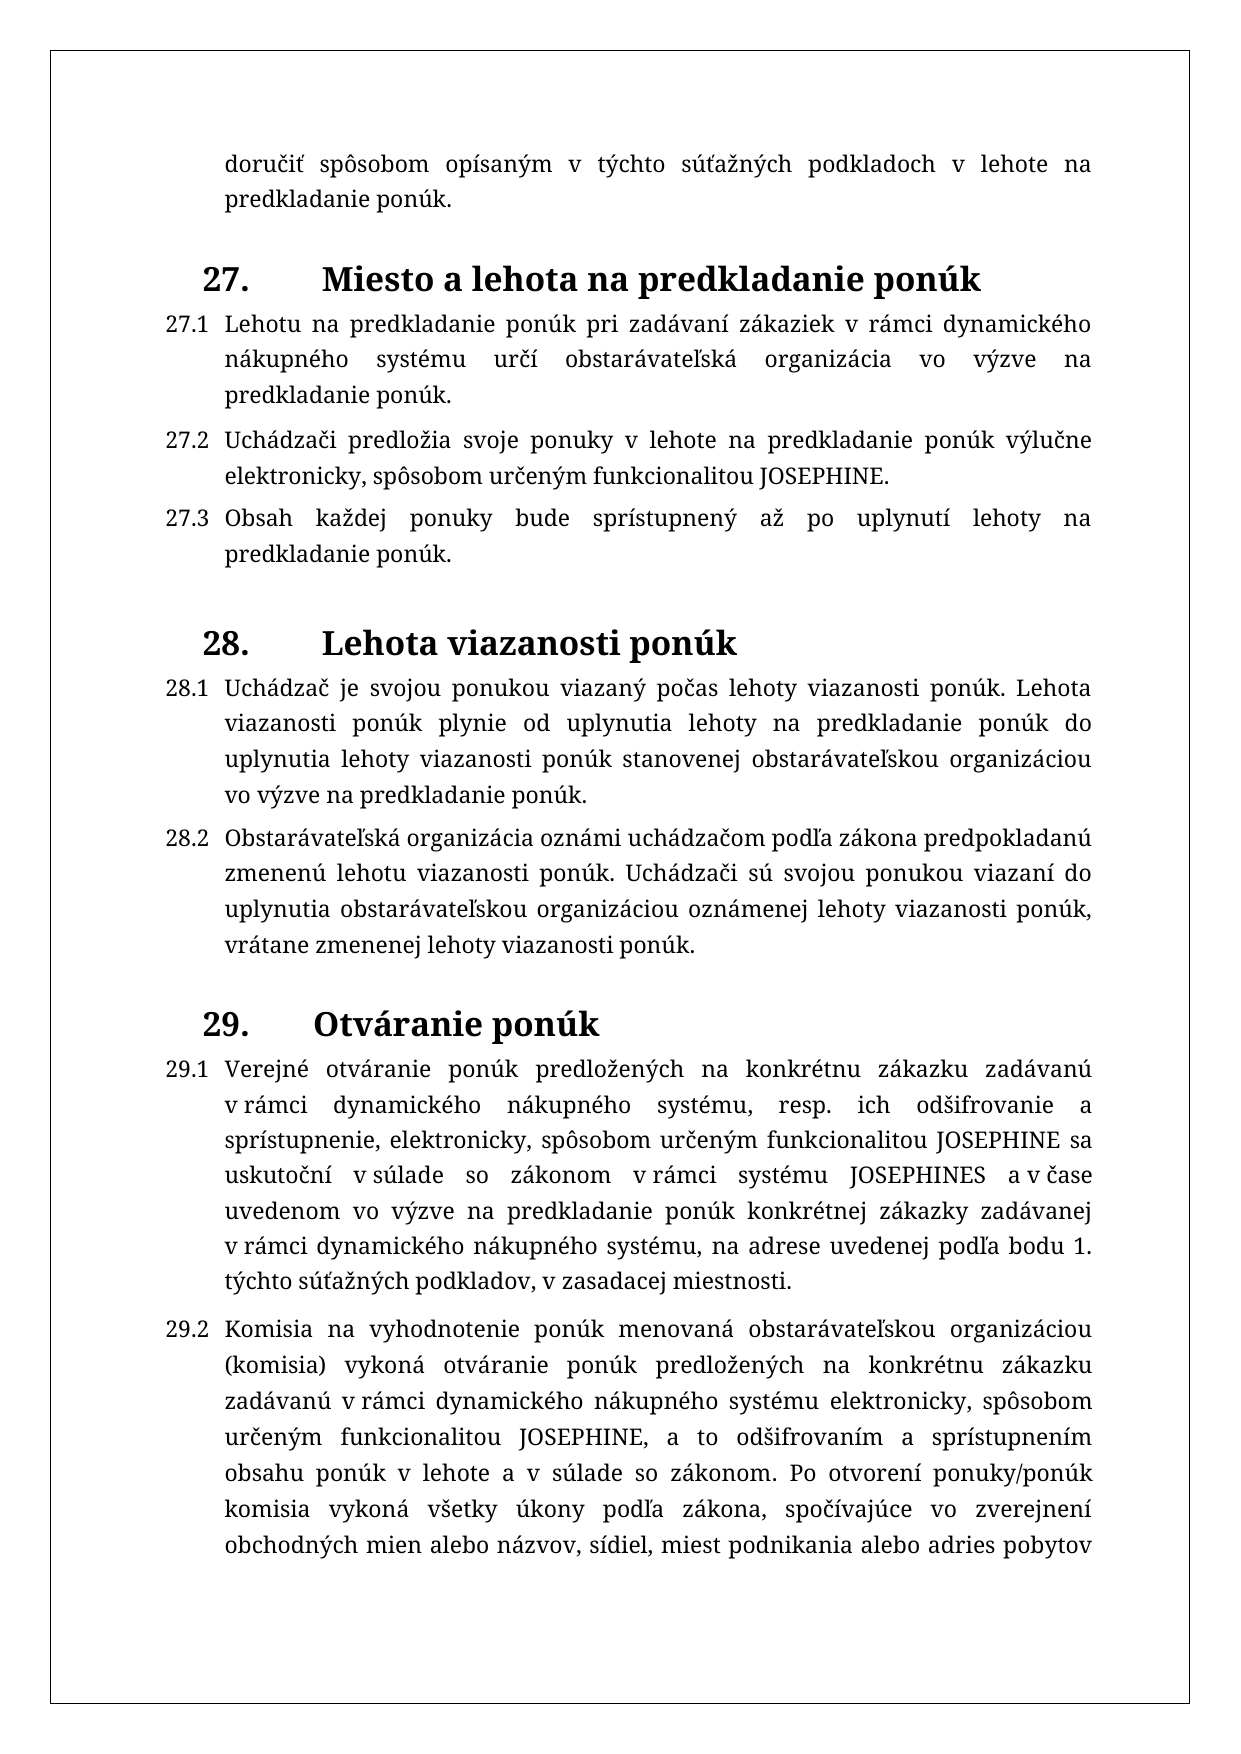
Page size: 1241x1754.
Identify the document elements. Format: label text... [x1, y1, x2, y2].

text 27.3 Obsah každej ponuky bude sprístupnený až po uplynutí lehoty na predkladanie ponúk. [165, 502, 1093, 569]
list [165, 147, 1093, 215]
text 28.2 Obstarávateľská organizácia oznámi uchádzačom podľa zákona predpokladanú zmenenú lehotu viazanosti ponúk. Uchádzači sú svojou ponukou viazaní do uplynutia obstarávateľskou organizáciou oznámenej lehoty viazanosti ponúk, vrátane zmenenej lehoty viazanosti ponúk. [165, 821, 1093, 961]
text 27.1 Lehotu na predkladanie ponúk pri zadávaní zákaziek v rámci dynamického nákupného systému určí obstarávateľská organizácia vo výzve na predkladanie ponúk. [165, 307, 1093, 411]
subtitle Otváranie ponúk [203, 1001, 1093, 1047]
subtitle Miesto a lehota na predkladanie ponúk [203, 255, 1093, 301]
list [165, 1313, 1093, 1560]
text 29.1 Verejné otváranie ponúk predložených na konkrétnu zákazku zadávanú v rámci dynamického nákupného systému, resp. ich odšifrovanie a sprístupnenie, elektronicky, spôsobom určeným funkcionalitou JOSEPHINE sa uskutoční v súlade so zákonom v rámci systému JOSEPHINES a v čase uvedenom vo výzve na predkladanie ponúk konkrétnej zákazky zadávanej v rámci dynamického nákupného systému, na adrese uvedenej podľa bodu 1. týchto súťažných podkladov, v zasadacej miestnosti. [165, 1053, 1093, 1296]
text 28.1 Uchádzač je svojou ponukou viazaný počas lehoty viazanosti ponúk. Lehota viazanosti ponúk plynie od uplynutia lehoty na predkladanie ponúk do uplynutia lehoty viazanosti ponúk stanovenej obstarávateľskou organizáciou vo výzve na predkladanie ponúk. [165, 671, 1093, 811]
text 27.2 Uchádzači predložia svoje ponuky v lehote na predkladanie ponúk výlučne elektronicky, spôsobom určeným funkcionalitou JOSEPHINE. [165, 424, 1093, 491]
subtitle Lehota viazanosti ponúk [203, 619, 1093, 665]
